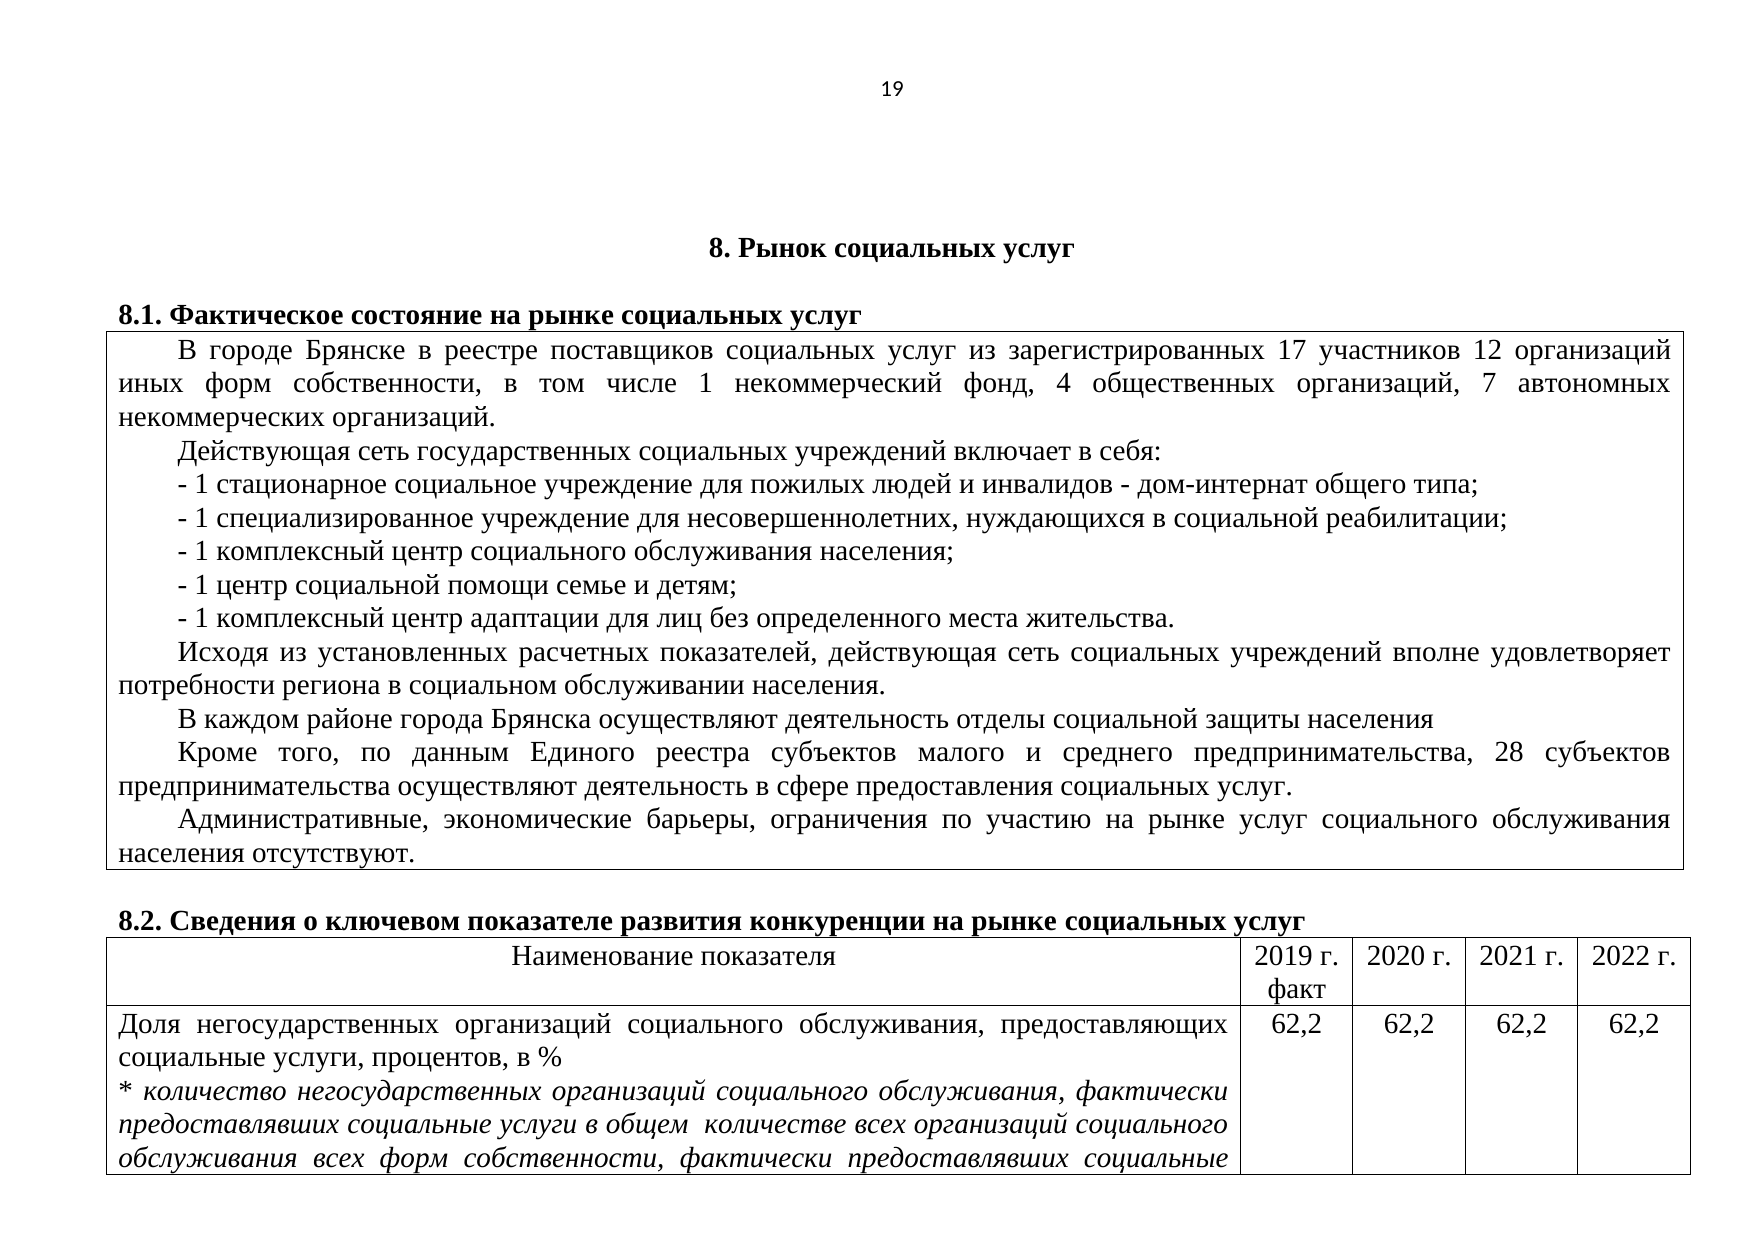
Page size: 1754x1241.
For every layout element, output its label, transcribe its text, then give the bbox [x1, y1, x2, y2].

table_header В городе Брянске в реестре поставщиков социальных услуг из зарегистрированных 17 участников 12 организаций иных форм собственности, в том числе 1 некоммерческий фонд, 4 общественных организаций, 7 автономных некоммерческих организаций. Действующая сеть государственных социальных учреждений включает в себя: - 1 стационарное социальное учреждение для пожилых людей и инвалидов - дом-интернат общего типа; - 1 специализированное учреждение для несовершеннолетних, нуждающихся в социальной реабилитации; - 1 комплексный центр социального обслуживания населения; - 1 центр социальной помощи семье и детям; - 1 комплексный центр адаптации для лиц без определенного места жительства. Исходя из установленных расчетных показателей, действующая сеть социальных учреждений вполне удовлетворяет потребности региона в социальном обслуживании населения. В каждом районе города Брянска осуществляют деятельность отделы социальной защиты населения Кроме того, по данным Единого реестра субъектов малого и среднего предпринимательства, 28 субъектов предпринимательства осуществляют деятельность в сфере предоставления социальных услуг. Административные, экономические барьеры, ограничения по участию на рынке услуг социального обслуживания населения отсутствуют. [107, 332, 1683, 869]
table_cell 62,2 [1578, 1006, 1690, 1174]
table_header 2020 г. [1353, 938, 1465, 1005]
text 8.2. Сведения о ключевом показателе развития конкуренции на рынке социальных услуг [118, 903, 1665, 937]
text 8.1. Фактическое состояние на рынке социальных услуг [118, 297, 1665, 331]
text 8. Рынок социальных услуг [118, 230, 1665, 264]
table_cell 62,2 [1466, 1006, 1577, 1174]
table_header 2021 г. [1466, 938, 1577, 1005]
table_cell 62,2 [1353, 1006, 1465, 1174]
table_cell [107, 1006, 1240, 1174]
table_header 2022 г. [1578, 938, 1690, 1005]
table_header 2019 г. факт [1241, 938, 1352, 1005]
table_cell 62,2 [1241, 1006, 1352, 1174]
table_header Наименование показателя [107, 938, 1240, 1005]
